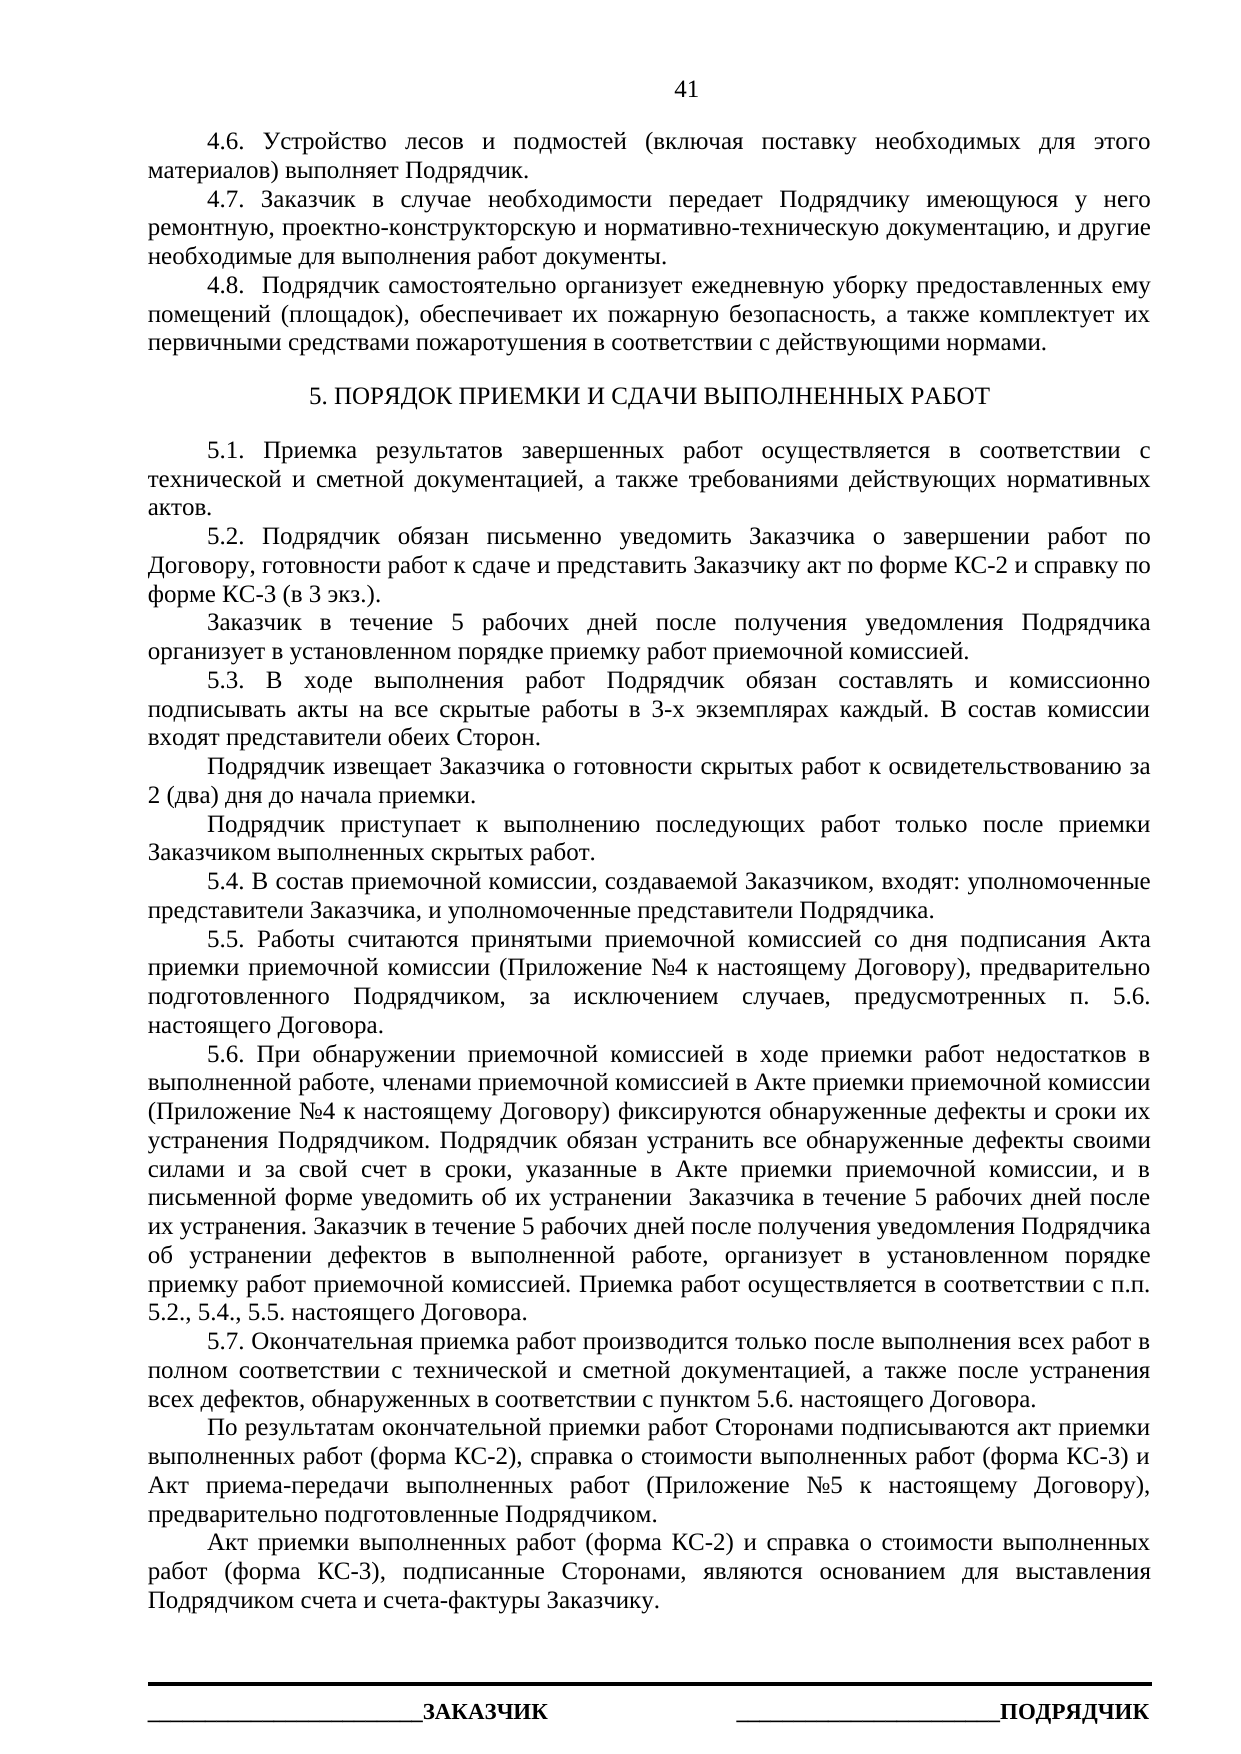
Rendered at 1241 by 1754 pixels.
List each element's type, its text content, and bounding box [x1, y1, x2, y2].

text 4.7. Заказчик в случае необходимости передает Подрядчику имеющуюся у него ремонтную, проектно-конструкторскую и нормативно-техническую документацию, и другие необходимые для выполнения работ документы. [148, 184, 1152, 270]
text 5.5. Работы считаются принятыми приемочной комиссией со дня подписания Акта приемки приемочной комиссии (Приложение №4 к настоящему Договору), предварительно подготовленного Подрядчиком, за исключением случаев, предусмотренных п. 5.6. настоящего Договора. [148, 924, 1152, 1039]
text 4.6. Устройство лесов и подмостей (включая поставку необходимых для этого материалов) выполняет Подрядчик. [148, 126, 1152, 184]
text 5.7. Окончательная приемка работ производится только после выполнения всех работ в полном соответствии с технической и сметной документацией, а также после устранения всех дефектов, обнаруженных в соответствии с пунктом 5.6. настоящего Договора. [148, 1326, 1152, 1412]
text По результатам окончательной приемки работ Сторонами подписываются акт приемки выполненных работ (форма КС-2), справка о стоимости выполненных работ (форма КС-3) и Акт приема-передачи выполненных работ (Приложение №5 к настоящему Договору), предварительно подготовленные Подрядчиком. [148, 1412, 1152, 1527]
text 5.1. Приемка результатов завершенных работ осуществляется в соответствии с технической и сметной документацией, а также требованиями действующих нормативных актов. [148, 435, 1152, 521]
text 5. ПОРЯДОК ПРИЕМКИ И СДАЧИ ВЫПОЛНЕННЫХ РАБОТ [148, 381, 1152, 410]
text 4.8. Подрядчик самостоятельно организует ежедневную уборку предоставленных ему помещений (площадок), обеспечивает их пожарную безопасность, а также комплектует их первичными средствами пожаротушения в соответствии с действующими нормами. [148, 270, 1152, 356]
text Подрядчик приступает к выполнению последующих работ только после приемки Заказчиком выполненных скрытых работ. [148, 809, 1152, 866]
text Подрядчик извещает Заказчика о готовности скрытых работ к освидетельствованию за 2 (два) дня до начала приемки. [148, 751, 1152, 809]
text Заказчик в течение 5 рабочих дней после получения уведомления Подрядчика организует в установленном порядке приемку работ приемочной комиссией. [148, 607, 1152, 665]
text 5.4. В состав приемочной комиссии, создаваемой Заказчиком, входят: уполномоченные представители Заказчика, и уполномоченные представители Подрядчика. [148, 866, 1152, 924]
text 5.6. При обнаружении приемочной комиссией в ходе приемки работ недостатков в выполненной работе, членами приемочной комиссией в Акте приемки приемочной комиссии (Приложение №4 к настоящему Договору) фиксируются обнаруженные дефекты и сроки их устранения Подрядчиком. Подрядчик обязан устранить все обнаруженные дефекты своими силами и за свой счет в сроки, указанные в Акте приемки приемочной комиссии, и в письменной форме уведомить об их устранении Заказчика в течение 5 рабочих дней после их устранения. Заказчик в течение 5 рабочих дней после получения уведомления Подрядчика об устранении дефектов в выполненной работе, организует в установленном порядке приемку работ приемочной комиссией. Приемка работ осуществляется в соответствии с п.п. 5.2., 5.4., 5.5. настоящего Договора. [148, 1039, 1152, 1326]
text Акт приемки выполненных работ (форма КС-2) и справка о стоимости выполненных работ (форма КС-3), подписанные Сторонами, являются основанием для выставления Подрядчиком счета и счета-фактуры Заказчику. [148, 1527, 1152, 1614]
text 5.3. В ходе выполнения работ Подрядчик обязан составлять и комиссионно подписывать акты на все скрытые работы в 3-х экземплярах каждый. В состав комиссии входят представители обеих Сторон. [148, 665, 1152, 751]
text 5.2. Подрядчик обязан письменно уведомить Заказчика о завершении работ по Договору, готовности работ к сдаче и представить Заказчику акт по форме КС-2 и справку по форме КС-3 (в 3 экз.). [148, 521, 1152, 607]
